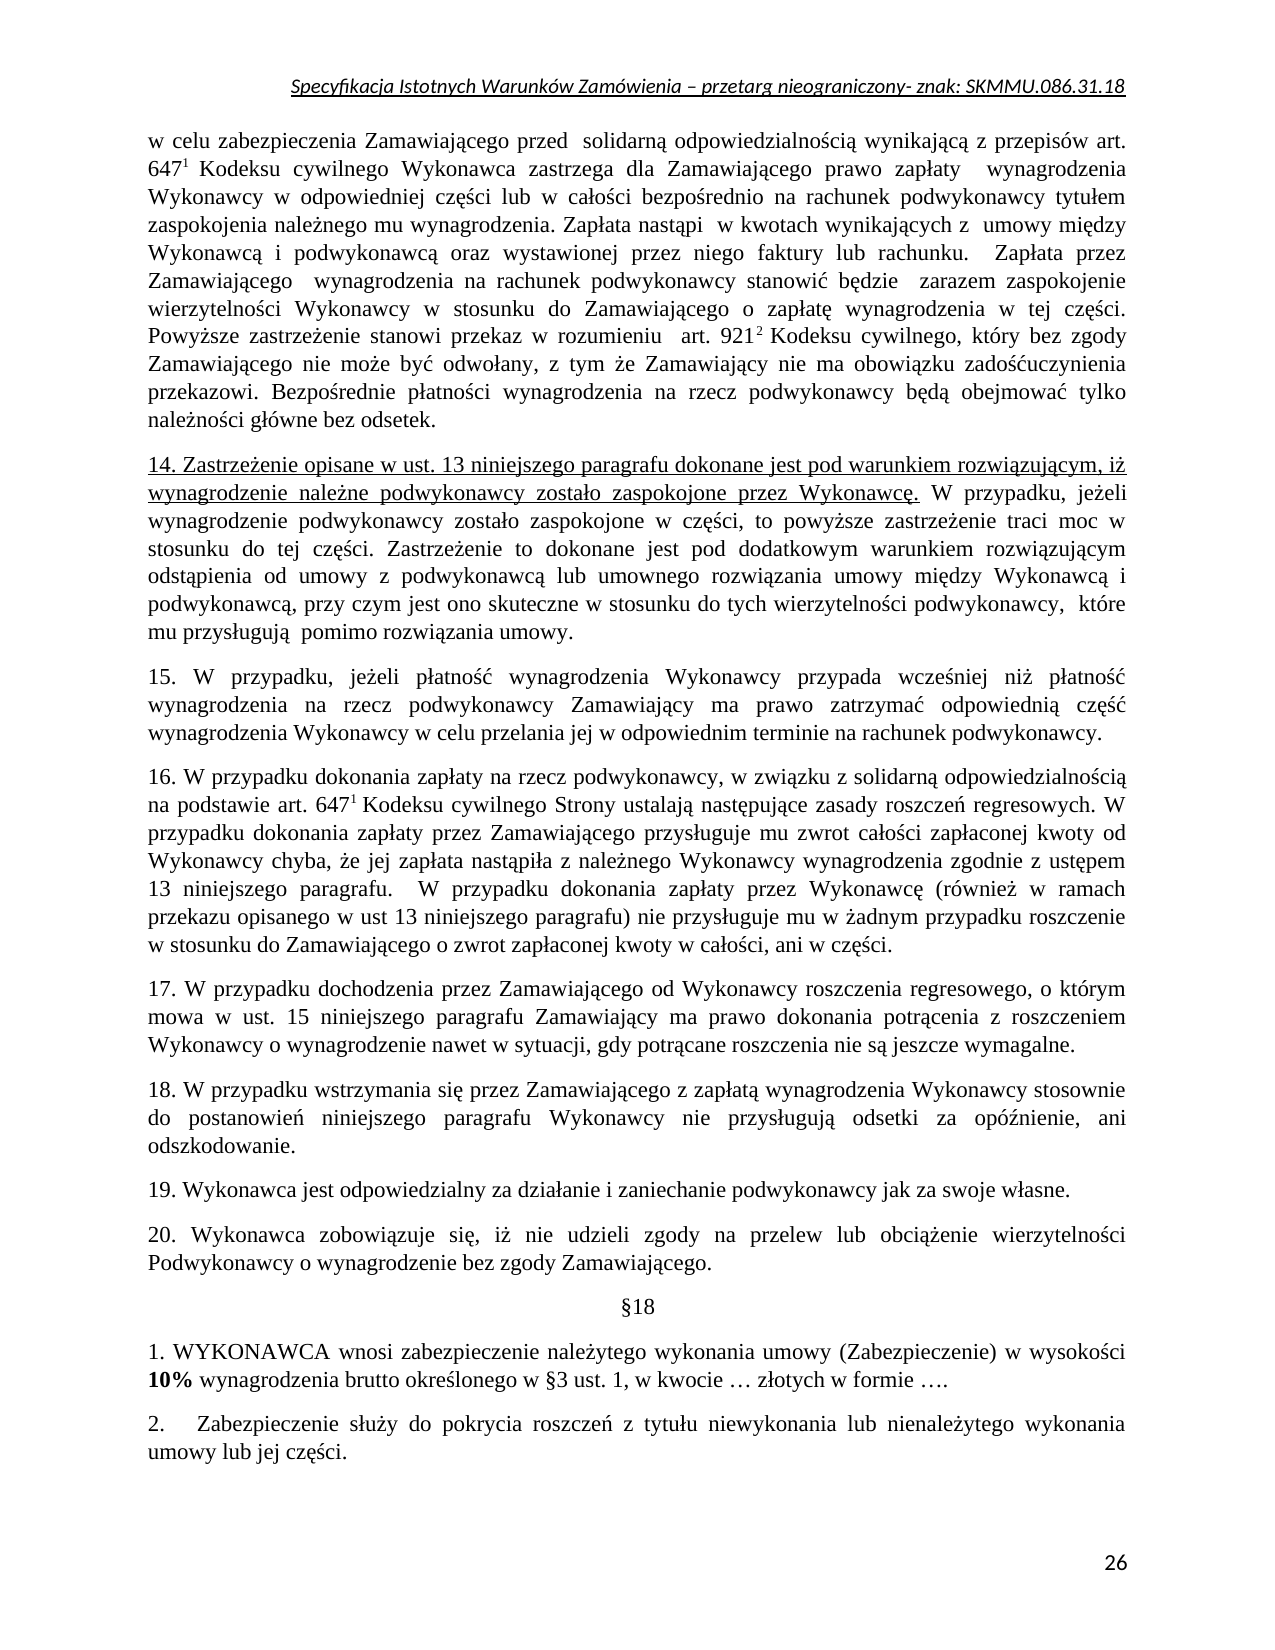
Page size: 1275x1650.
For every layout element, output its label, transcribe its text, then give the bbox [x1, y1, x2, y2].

text 15. W przypadku, jeżeli płatność wynagrodzenia Wykonawcy przypada wcześniej niż płatność wynagrodzenia na rzecz podwykonawcy Zamawiający ma prawo zatrzymać odpowiednią część wynagrodzenia Wykonawcy w celu przelania jej w odpowiednim terminie na rachunek podwykonawcy. [148, 663, 1127, 745]
text 17. W przypadku dochodzenia przez Zamawiającego od Wykonawcy roszczenia regresowego, o którym mowa w ust. 15 niniejszego paragrafu Zamawiający ma prawo dokonania potrącenia z roszczeniem Wykonawcy o wynagrodzenie nawet w sytuacji, gdy potrącane roszczenia nie są jeszcze wymagalne. [148, 976, 1127, 1058]
text §18 [148, 1293, 1127, 1320]
text 2. Zabezpieczenie służy do pokrycia roszczeń z tytułu niewykonania lub nienależytego wykonania umowy lub jej części. [148, 1411, 1127, 1465]
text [148, 127, 1127, 433]
text 16. W przypadku dokonania zapłaty na rzecz podwykonawcy, w związku z solidarną odpowiedzialnością na podstawie art. 6471 Kodeksu cywilnego Strony ustalają następujące zasady roszczeń regresowych. W przypadku dokonania zapłaty przez Zamawiającego przysługuje mu zwrot całości zapłaconej kwoty od Wykonawcy chyba, że jej zapłata nastąpiła z należnego Wykonawcy wynagrodzenia zgodnie z ustępem 13 niniejszego paragrafu. W przypadku dokonania zapłaty przez Wykonawcę (również w ramach przekazu opisanego w ust 13 niniejszego paragrafu) nie przysługuje mu w żadnym przypadku roszczenie w stosunku do Zamawiającego o zwrot zapłaconej kwoty w całości, ani w części. [148, 763, 1127, 957]
text 20. Wykonawca zobowiązuje się, iż nie udzieli zgody na przelew lub obciążenie wierzytelności Podwykonawcy o wynagrodzenie bez zgody Zamawiającego. [148, 1221, 1127, 1275]
text 19. Wykonawca jest odpowiedzialny za działanie i zaniechanie podwykonawcy jak za swoje własne. [148, 1176, 1127, 1203]
text 18. W przypadku wstrzymania się przez Zamawiającego z zapłatą wynagrodzenia Wykonawcy stosownie do postanowień niniejszego paragrafu Wykonawcy nie przysługują odsetki za opóźnienie, ani odszkodowanie. [148, 1076, 1127, 1158]
text 14. Zastrzeżenie opisane w ust. 13 niniejszego paragrafu dokonane jest pod warunkiem rozwiązującym, iż wynagrodzenie należne podwykonawcy zostało zaspokojone przez Wykonawcę. W przypadku, jeżeli wynagrodzenie podwykonawcy zostało zaspokojone w części, to powyższe zastrzeżenie traci moc w stosunku do tej części. Zastrzeżenie to dokonane jest pod dodatkowym warunkiem rozwiązującym odstąpienia od umowy z podwykonawcą lub umownego rozwiązania umowy między Wykonawcą i podwykonawcą, przy czym jest ono skuteczne w stosunku do tych wierzytelności podwykonawcy, które mu przysługują pomimo rozwiązania umowy. [148, 475, 1127, 645]
text 1. WYKONAWCA wnosi zabezpieczenie należytego wykonania umowy (Zabezpieczenie) w wysokości 10% wynagrodzenia brutto określonego w §3 ust. 1, w kwocie … złotych w formie …. [148, 1338, 1127, 1392]
